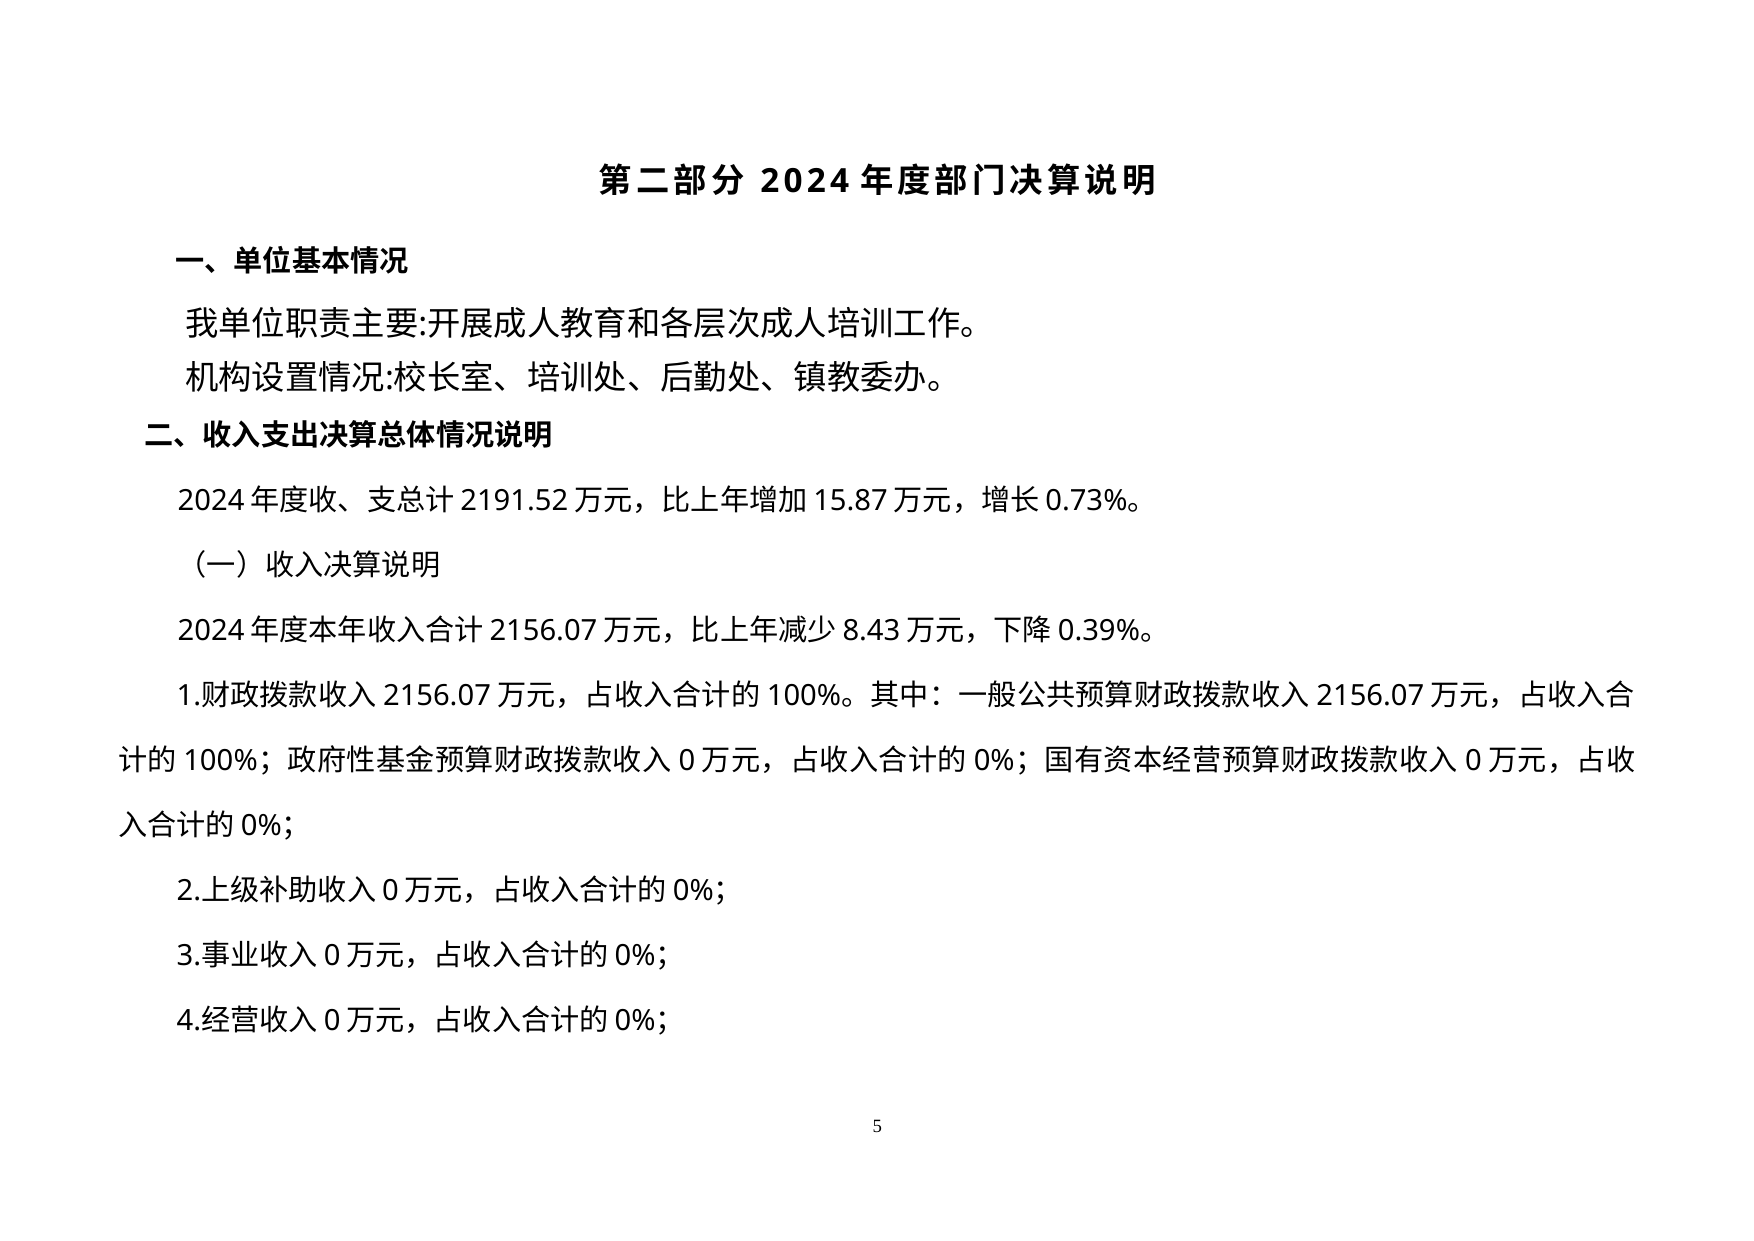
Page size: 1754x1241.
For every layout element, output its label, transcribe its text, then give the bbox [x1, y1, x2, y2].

list 3.事业收入0万元，占收入合计的0%； [118, 920, 1636, 985]
text 我单位职责主要:开展成人教育和各层次成人培训工作。 [118, 292, 1636, 346]
list 2.上级补助收入0万元，占收入合计的0%； [118, 855, 1636, 920]
text （一）收入决算说明 [118, 530, 1636, 595]
text 4.经营收入0万元，占收入合计的0%； [118, 985, 1636, 1050]
text 2024年度收、支总计2191.52万元，比上年增加15.87万元，增长0.73%。 [118, 465, 1636, 530]
text 2024年度本年收入合计2156.07万元，比上年减少8.43万元，下降0.39%。 [118, 595, 1636, 660]
text 第二部分 2024年度部门决算说明 [118, 145, 1636, 210]
text 二、收入支出决算总体情况说明 [118, 400, 1636, 465]
text 机构设置情况:校长室、培训处、后勤处、镇教委办。 [118, 346, 1636, 400]
list 1.财政拨款收入2156.07万元，占收入合计的100%。其中：一般公共预算财政拨款收入2156.07万元，占收入合计的100%；政府性基金预算财政拨款收入0万元，占收入合计的0%；国有资本经营预算财政拨款收入0万元，占收入合计的0%； [118, 660, 1636, 855]
text 一、单位基本情况 [118, 227, 1636, 292]
